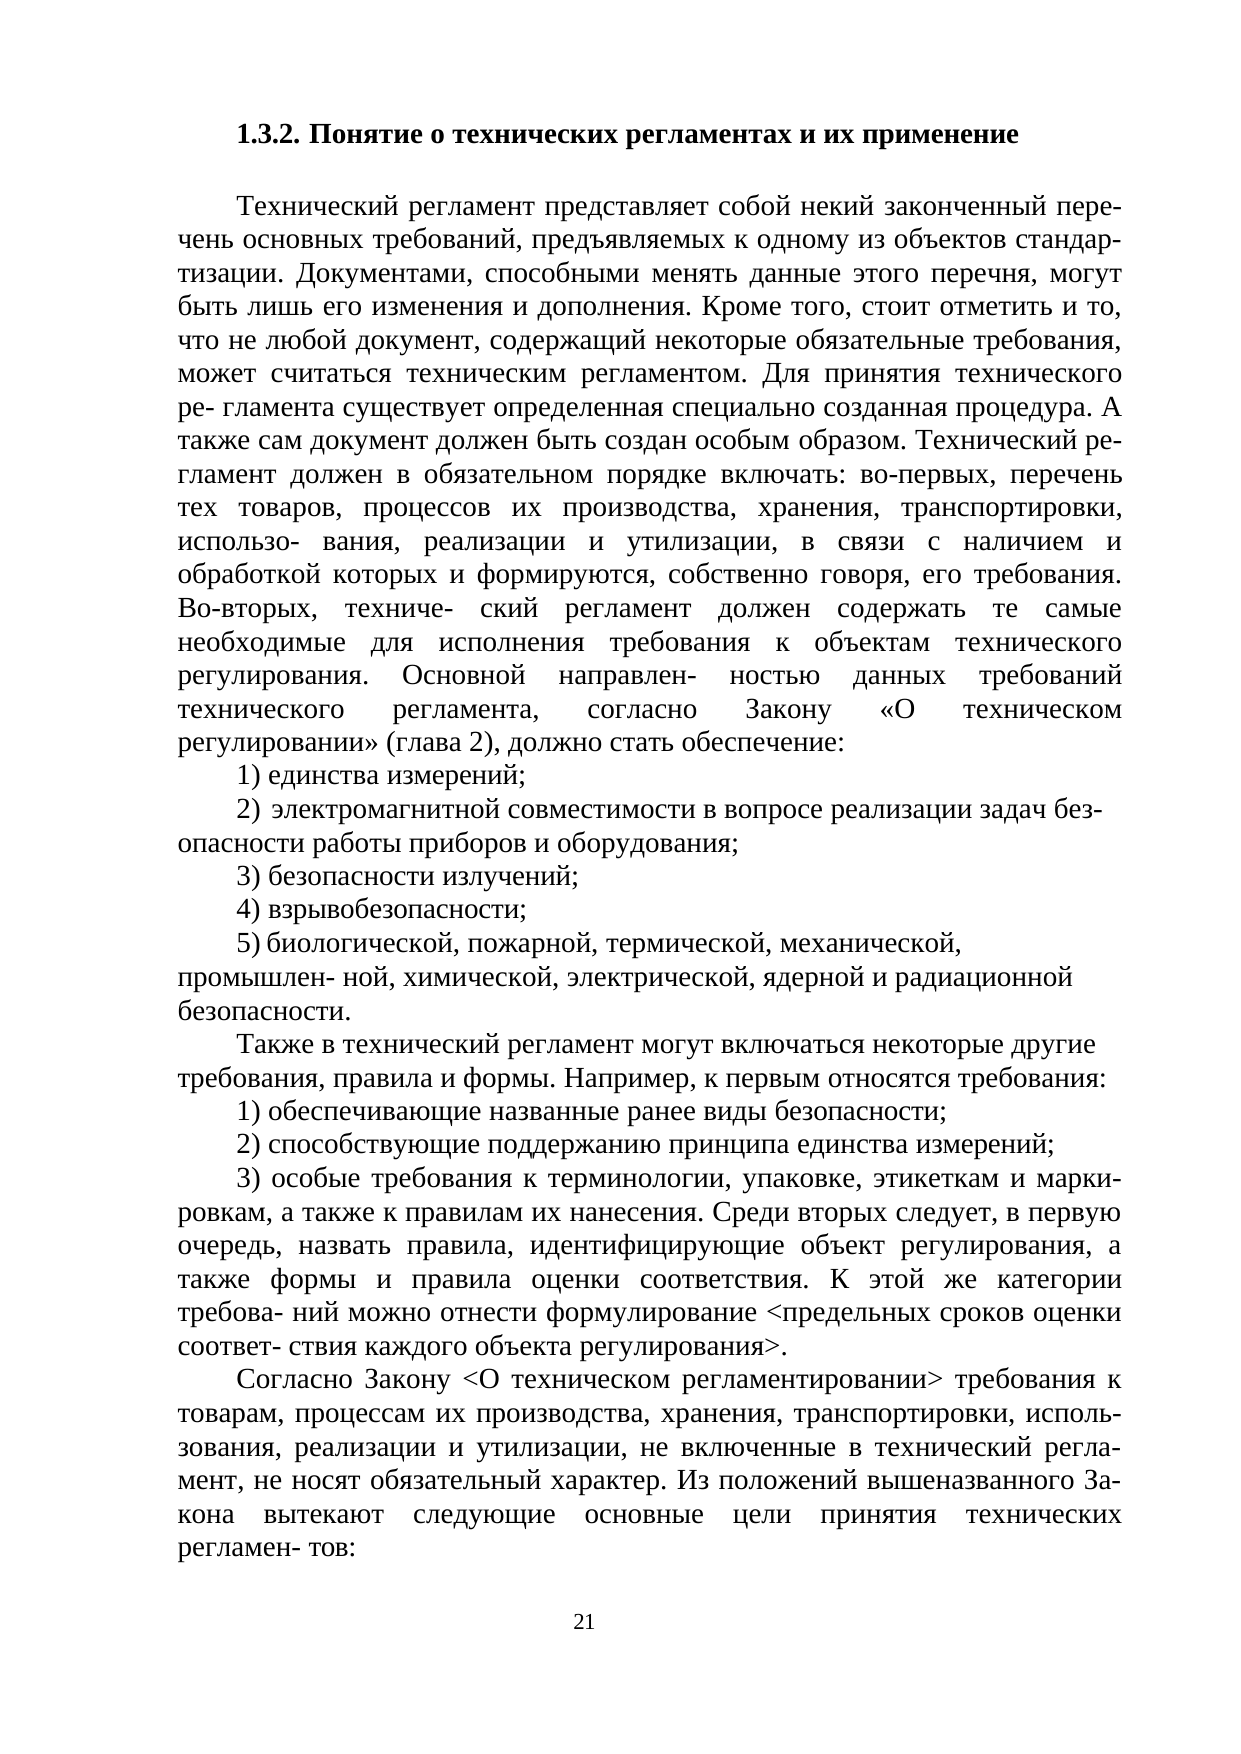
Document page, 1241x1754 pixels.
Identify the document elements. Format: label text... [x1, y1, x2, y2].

subtitle Понятие о технических регламентах и их применение [236, 116, 1151, 149]
list взрывобезопасности; [236, 892, 1151, 926]
list электромагнитной совместимости в вопросе реализации задач без- опасности работы приборов и оборудования; [177, 791, 1122, 858]
list единства измерений; [236, 758, 1151, 791]
text Согласно Закону <О техническом регламентировании> требования к товарам, процессам их производства, хранения, транспортировки, исполь- зования, реализации и утилизации, не включенные в технический регла- мент, не носят обязательный характер. Из положений вышеназванного За- кона вытекают следующие основные цели принятия технических регламен- тов: [177, 1362, 1122, 1563]
list обеспечивающие названные ранее виды безопасности; [236, 1093, 1151, 1127]
text Технический регламент представляет собой некий законченный пере- чень основных требований, предъявляемых к одному из объектов стандар- тизации. Документами, способными менять данные этого перечня, могут быть лишь его изменения и дополнения. Кроме того, стоит отметить и то, что не любой документ, содержащий некоторые обязательные требования, может считаться техническим регламентом. Для принятия технического ре- гламента существует определенная специально созданная процедура. А также сам документ должен быть создан особым образом. Технический ре- гламент должен в обязательном порядке включать: во-первых, перечень тех товаров, процессов их производства, хранения, транспортировки, использо- вания, реализации и утилизации, в связи с наличием и обработкой которых и формируются, собственно говоря, его требования. Во-вторых, техниче- ский регламент должен содержать те самые необходимые для исполнения требования к объектам технического регулирования. Основной направлен- ностью данных требований технического регламента, согласно Закону «О техническом регулировании» (глава 2), должно стать обеспечение: [177, 188, 1123, 758]
list способствующие поддержанию принципа единства измерений; [236, 1127, 1151, 1160]
text Также в технический регламент могут включаться некоторые другие требования, правила и формы. Например, к первым относятся требования: [177, 1026, 1151, 1093]
list биологической, пожарной, термической, механической, промышлен- ной, химической, электрической, ядерной и радиационной безопасности. [177, 926, 1122, 1026]
list особые требования к терминологии, упаковке, этикеткам и марки- ровкам, а также к правилам их нанесения. Среди вторых следует, в первую очередь, назвать правила, идентифицирующие объект регулирования, а также формы и правила оценки соответствия. К этой же категории требова- ний можно отнести формулирование <предельных сроков оценки соответ- ствия каждого объекта регулирования>. [177, 1160, 1122, 1362]
list безопасности излучений; [236, 858, 1151, 892]
